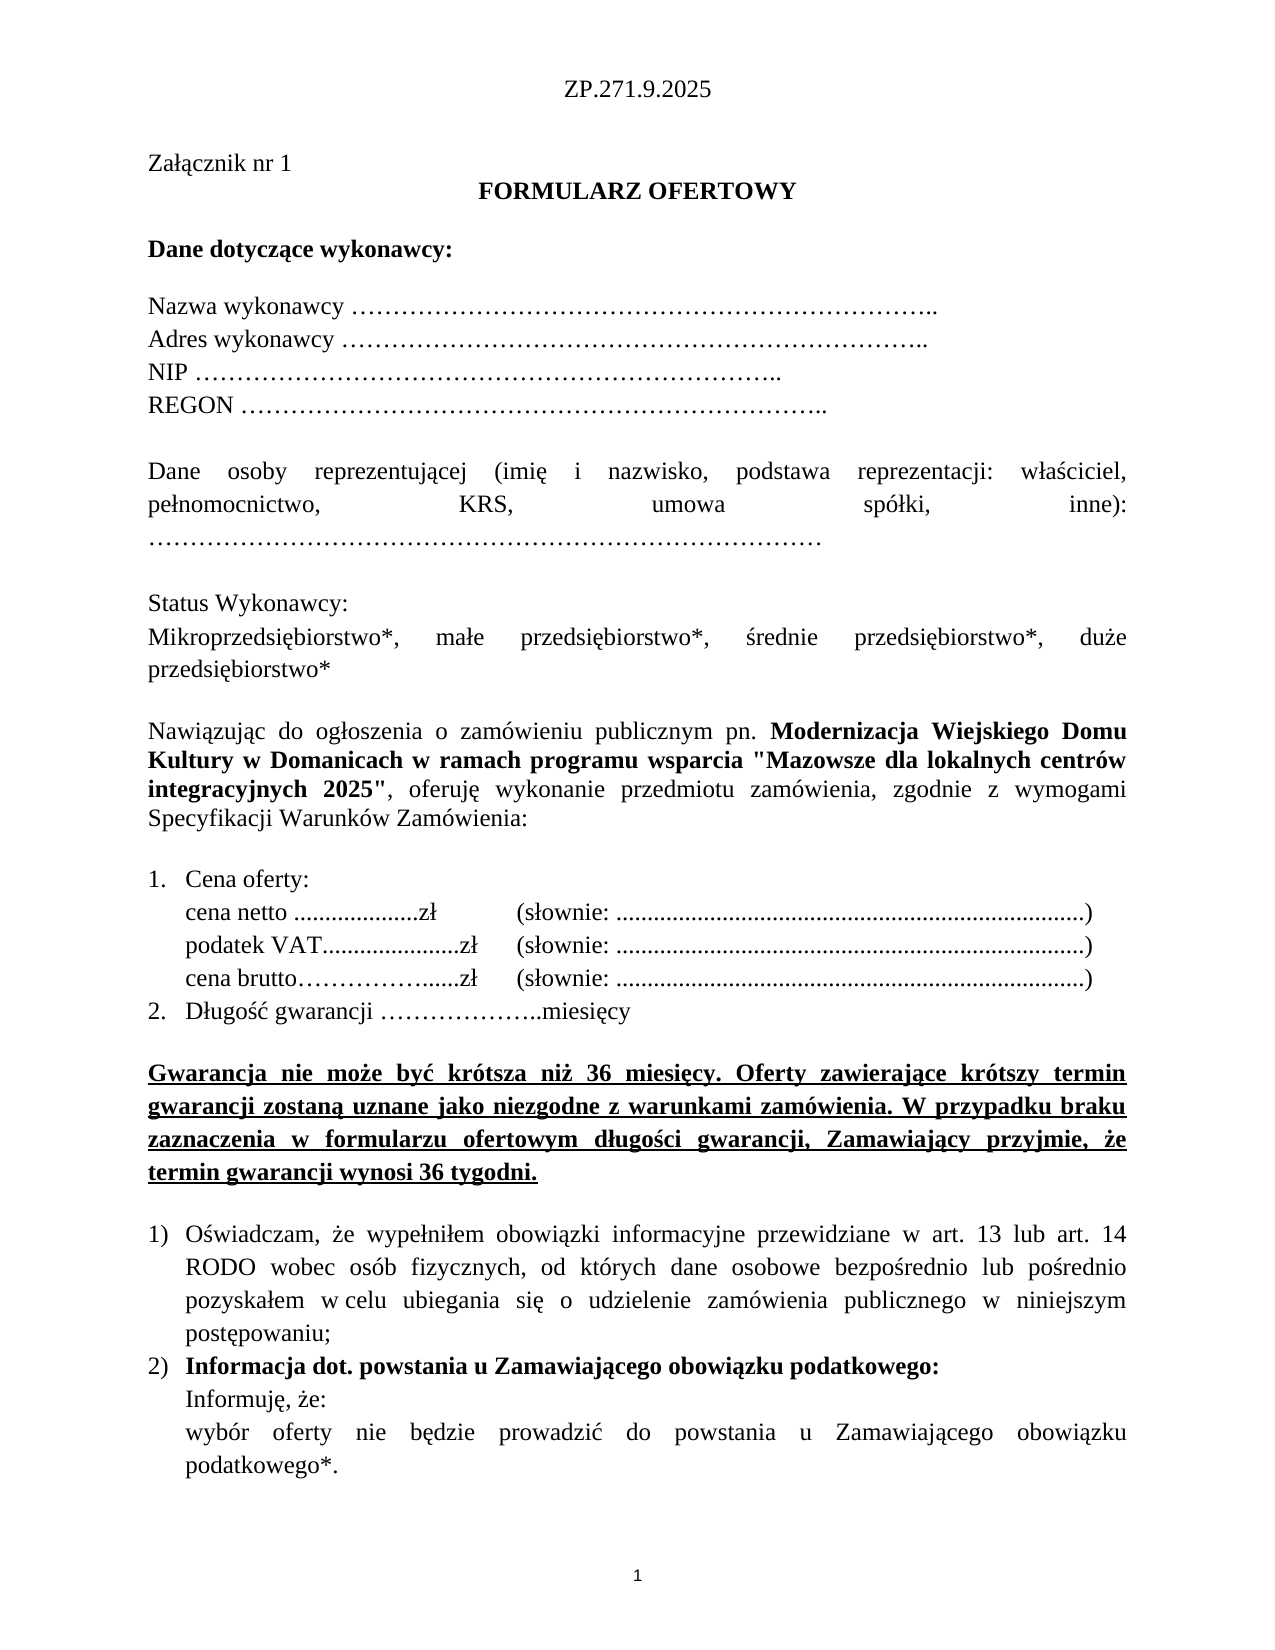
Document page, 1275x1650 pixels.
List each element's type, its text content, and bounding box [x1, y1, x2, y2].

text Gwarancja nie może być krótsza niż 36 miesięcy. Oferty zawierające krótszy termin gwarancji zostaną uznane jako niezgodne z warunkami zamówienia. W przypadku braku zaznaczenia w formularzu ofertowym długości gwarancji, Zamawiający przyjmie, że termin gwarancji wynosi 36 tygodni. [148, 1118, 1127, 1149]
list Długość gwarancji ………………..miesięcy [148, 996, 1127, 1025]
text Gwarancja nie może być krótsza niż 36 miesięcy. Oferty zawierające krótszy termin gwarancji zostaną uznane jako niezgodne z warunkami zamówienia. W przypadku braku zaznaczenia w formularzu ofertowym długości gwarancji, Zamawiający przyjmie, że termin gwarancji wynosi 36 tygodni. [148, 1151, 1127, 1186]
text Mikroprzedsiębiorstwo*, małe przedsiębiorstwo*, średnie przedsiębiorstwo*, duże przedsiębiorstwo* [148, 622, 1127, 683]
text Nazwa wykonawcy …………………………………………………………….. [148, 291, 1127, 320]
text cena netto ....................zł (słownie: ...........................................................................) [185, 897, 1127, 926]
text NIP …………………………………………………………….. [148, 357, 1127, 386]
text REGON …………………………………………………………….. [148, 390, 1127, 419]
text Dane dotyczące wykonawcy: [148, 234, 1127, 263]
text wybór oferty nie będzie prowadzić do powstania u Zamawiającego obowiązku podatkowego*. [185, 1417, 1127, 1479]
text Załącznik nr 1 [148, 148, 1127, 176]
text Dane osoby reprezentującej (imię i nazwisko, podstawa reprezentacji: właściciel, pełnomocnictwo, KRS, umowa spółki, inne): ……………………………………………………………………… [148, 456, 1127, 551]
text Gwarancja nie może być krótsza niż 36 miesięcy. Oferty zawierające krótszy termin gwarancji zostaną uznane jako niezgodne z warunkami zamówienia. W przypadku braku zaznaczenia w formularzu ofertowym długości gwarancji, Zamawiający przyjmie, że termin gwarancji wynosi 36 tygodni. [148, 1085, 1127, 1116]
text FORMULARZ OFERTOWY [148, 176, 1127, 205]
list Oświadczam, że wypełniłem obowiązki informacyjne przewidziane w art. 13 lub art. 14 RODO wobec osób fizycznych, od których dane osobowe bezpośrednio lub pośrednio pozyskałem w celu ubiegania się o udzielenie zamówienia publicznego w niniejszym postępowaniu; [148, 1219, 1127, 1347]
text Nawiązując do ogłoszenia o zamówieniu publicznym pn. Modernizacja Wiejskiego Domu Kultury w Domanicach w ramach programu wsparcia "Mazowsze dla lokalnych centrów integracyjnych 2025", oferuję wykonanie przedmiotu zamówienia, zgodnie z wymogami Specyfikacji Warunków Zamówienia: [148, 716, 1127, 831]
list Cena oferty: [148, 864, 1127, 893]
list Informacja dot. powstania u Zamawiającego obowiązku podatkowego: [148, 1351, 1127, 1380]
text podatek VAT......................zł (słownie: ...........................................................................) [185, 930, 1127, 959]
text cena brutto……………......zł (słownie: ...........................................................................) [185, 963, 1127, 992]
text Adres wykonawcy …………………………………………………………….. [148, 324, 1127, 353]
text Informuję, że: [185, 1384, 1127, 1413]
text Status Wykonawcy: [148, 588, 1127, 617]
text Gwarancja nie może być krótsza niż 36 miesięcy. Oferty zawierające krótszy termin gwarancji zostaną uznane jako niezgodne z warunkami zamówienia. W przypadku braku zaznaczenia w formularzu ofertowym długości gwarancji, Zamawiający przyjmie, że termin gwarancji wynosi 36 tygodni. [148, 1058, 1127, 1083]
